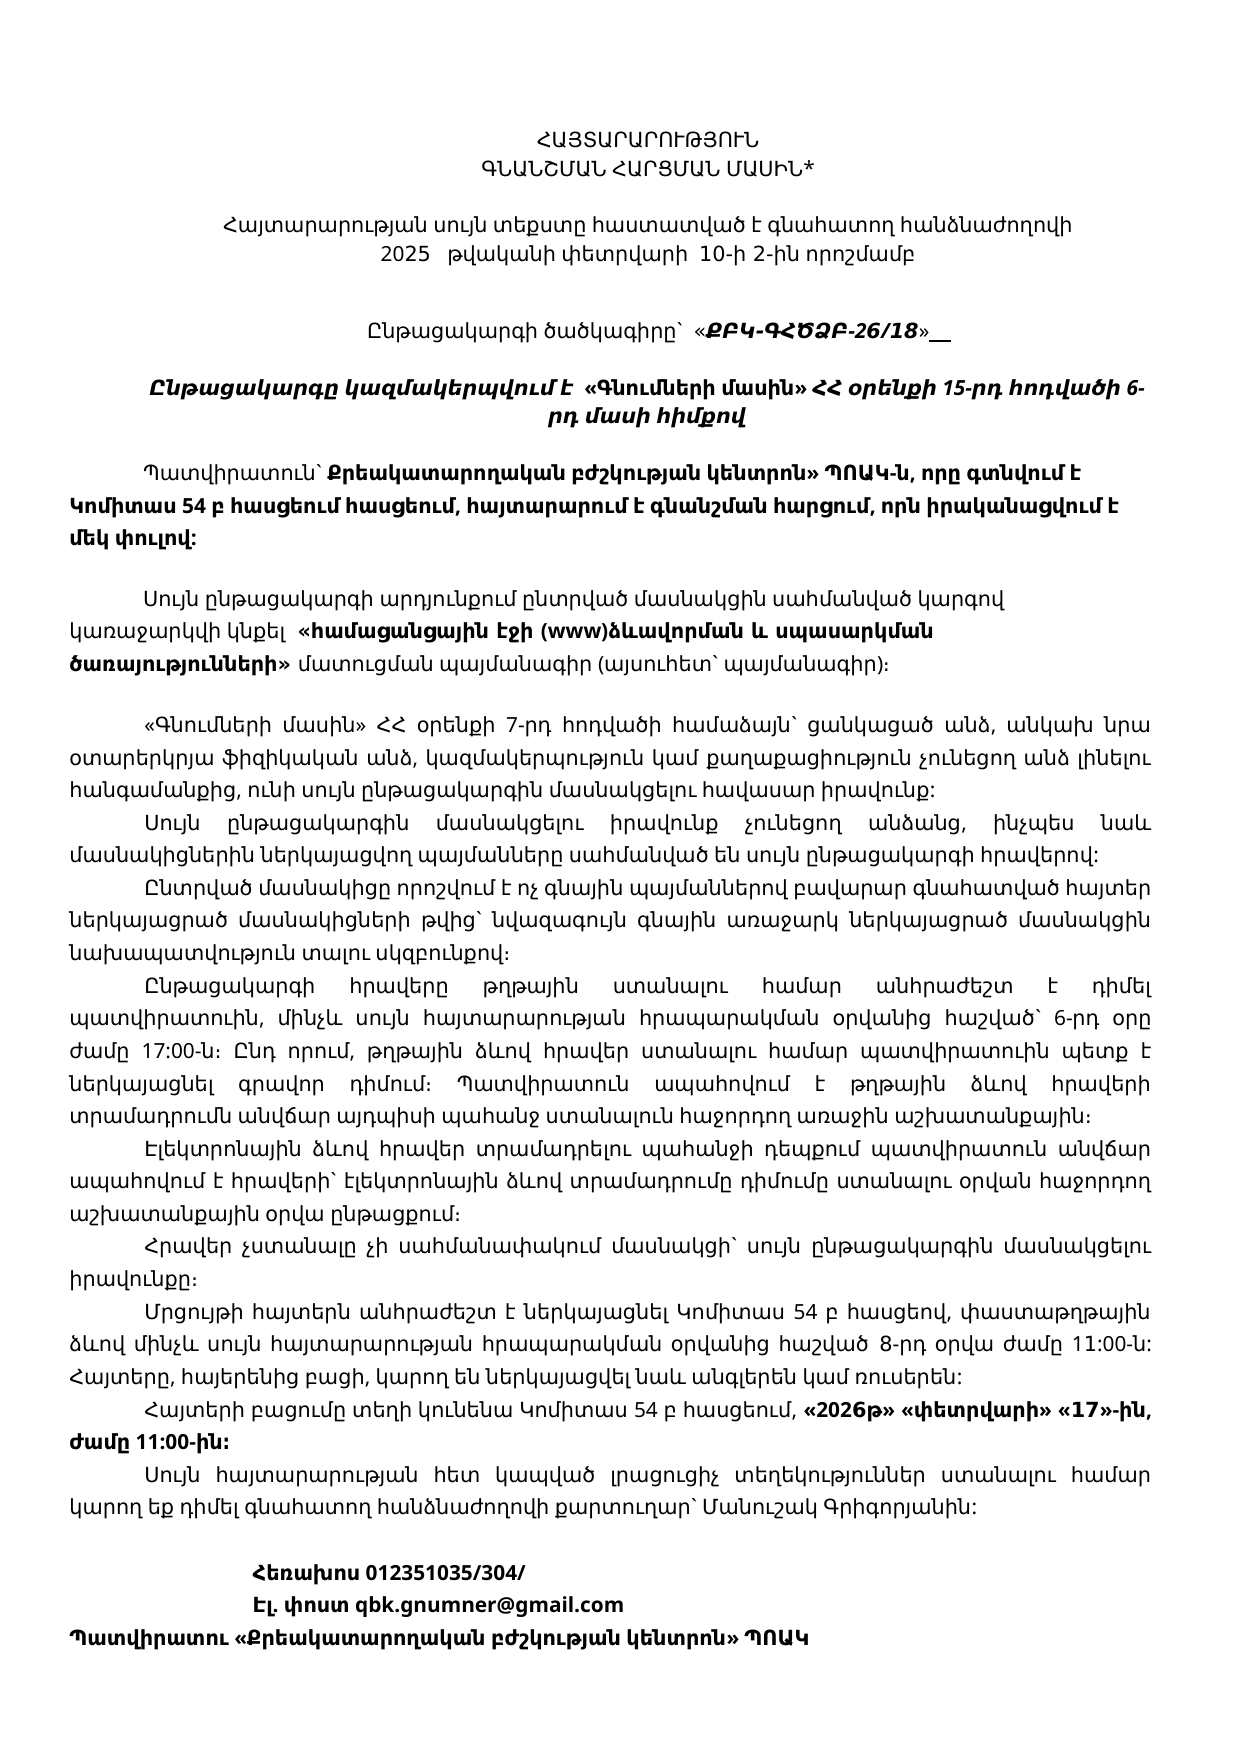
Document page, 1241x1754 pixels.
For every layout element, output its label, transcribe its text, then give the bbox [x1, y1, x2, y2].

text Պատվիրատու «Քրեակատարողական բժշկության կենտրոն» ՊՈԱԿ [69, 1623, 1152, 1651]
text Էլ. փոստ qbk.gnumner@gmail.com [69, 1590, 1152, 1619]
text Հայտարարության սույն տեքստը հաստատված է գնահատող հանձնաժողովի [69, 211, 1152, 239]
text Պատվիրատուն` Քրեակատարողական բժշկության կենտրոն» ՊՈԱԿ-ն, որը գտնվում է Կոմիտաս 54 բ հասցեում հասցեում, հայտարարում է գնանշման հարցում, որն իրականացվում է մեկ փուլով: [69, 458, 1152, 552]
text Հրավեր չստանալը չի սահմանափակում մասնակցի` սույն ընթացակարգին մասնակցելու իրավունքը։ [69, 1232, 1152, 1293]
text Սույն ընթացակարգի արդյունքում ընտրված մասնակցին սահմանված կարգով կառաջարկվի կնքել «համացանցային էջի (www)ձևավորման և սպասարկման ծառայությունների» մատուցման պայմանագիր (այսուհետ` պայմանագիր)։ [69, 584, 1152, 677]
text Հեռախոս 012351035/304/ [69, 1558, 1152, 1586]
text Ընթացակարգը կազմակերպվում է «Գնումների մասին» ՀՀ օրենքի 15-րդ հոդվածի 6-րդ մասի հիմքով [144, 373, 1152, 430]
text Սույն հայտարարության հետ կապված լրացուցիչ տեղեկություններ ստանալու համար կարող եք դիմել գնահատող հանձնաժողովի քարտուղար` Մանուշակ Գրիգորյանին: [69, 1460, 1152, 1521]
text Մրցույթի հայտերն անհրաժեշտ է ներկայացնել Կոմիտաս 54 բ հասցեով, փաստաթղթային ձևով մինչև սույն հայտարարության հրապարակման օրվանից հաշված 8-րդ օրվա ժամը 11:00-ն: Հայտերը, հայերենից բացի, կարող են ներկայացվել նաև անգլերեն կամ ռուսերեն: [69, 1297, 1152, 1391]
text ՀԱՅՏԱՐԱՐՈՒԹՅՈՒՆ [69, 125, 1152, 154]
text «Գնումների մասին» ՀՀ օրենքի 7-րդ հոդվածի համաձայն` ցանկացած անձ, անկախ նրա օտարերկրյա ֆիզիկական անձ, կազմակերպություն կամ քաղաքացիություն չունեցող անձ լինելու հանգամանքից, ունի սույն ընթացակարգին մասնակցելու հավասար իրավունք: [69, 710, 1152, 804]
text Ընթացակարգի հրավերը թղթային ստանալու համար անհրաժեշտ է դիմել պատվիրատուին, մինչև սույն հայտարարության հրապարակման օրվանից հաշված` 6-րդ օրը ժամը 17:00-ն։ Ընդ որում, թղթային ձևով հրավեր ստանալու համար պատվիրատուին պետք է ներկայացնել գրավոր դիմում։ Պատվիրատուն ապահովում է թղթային ձևով հրավերի տրամադրումն անվճար այդպիսի պահանջ ստանալուն հաջորդող առաջին աշխատանքային։ [69, 971, 1152, 1130]
text Սույն ընթացակարգին մասնակցելու իրավունք չունեցող անձանց, ինչպես նաև մասնակիցներին ներկայացվող պայմանները սահմանված են սույն ընթացակարգի հրավերով: [69, 808, 1152, 869]
text ԳՆԱՆՇՄԱՆ ՀԱՐՑՄԱՆ ՄԱՍԻՆ* [69, 154, 1152, 182]
text 2025 թվականի փետրվարի 10-ի 2-ին որոշմամբ [69, 239, 1152, 267]
text Ընթացակարգի ծածկագիրը` «ՔԲԿ-ԳՀԾՁԲ-26/18» [69, 316, 1152, 344]
text Էլեկտրոնային ձևով հրավեր տրամադրելու պահանջի դեպքում պատվիրատուն անվճար ապահովում է հրավերի` էլեկտրոնային ձևով տրամադրումը դիմումը ստանալու օրվան հաջորդող աշխատանքային օրվա ընթացքում։ [69, 1134, 1152, 1227]
text Հայտերի բացումը տեղի կունենա Կոմիտաս 54 բ հասցեում, «2026թ» «փետրվարի» «17»-ին, ժամը 11:00-ին։ [69, 1395, 1152, 1456]
text Ընտրված մասնակիցը որոշվում է ոչ գնային պայմաններով բավարար գնահատված հայտեր ներկայացրած մասնակիցների թվից` նվազագույն գնային առաջարկ ներկայացրած մասնակցին նախապատվություն տալու սկզբունքով։ [69, 873, 1152, 967]
